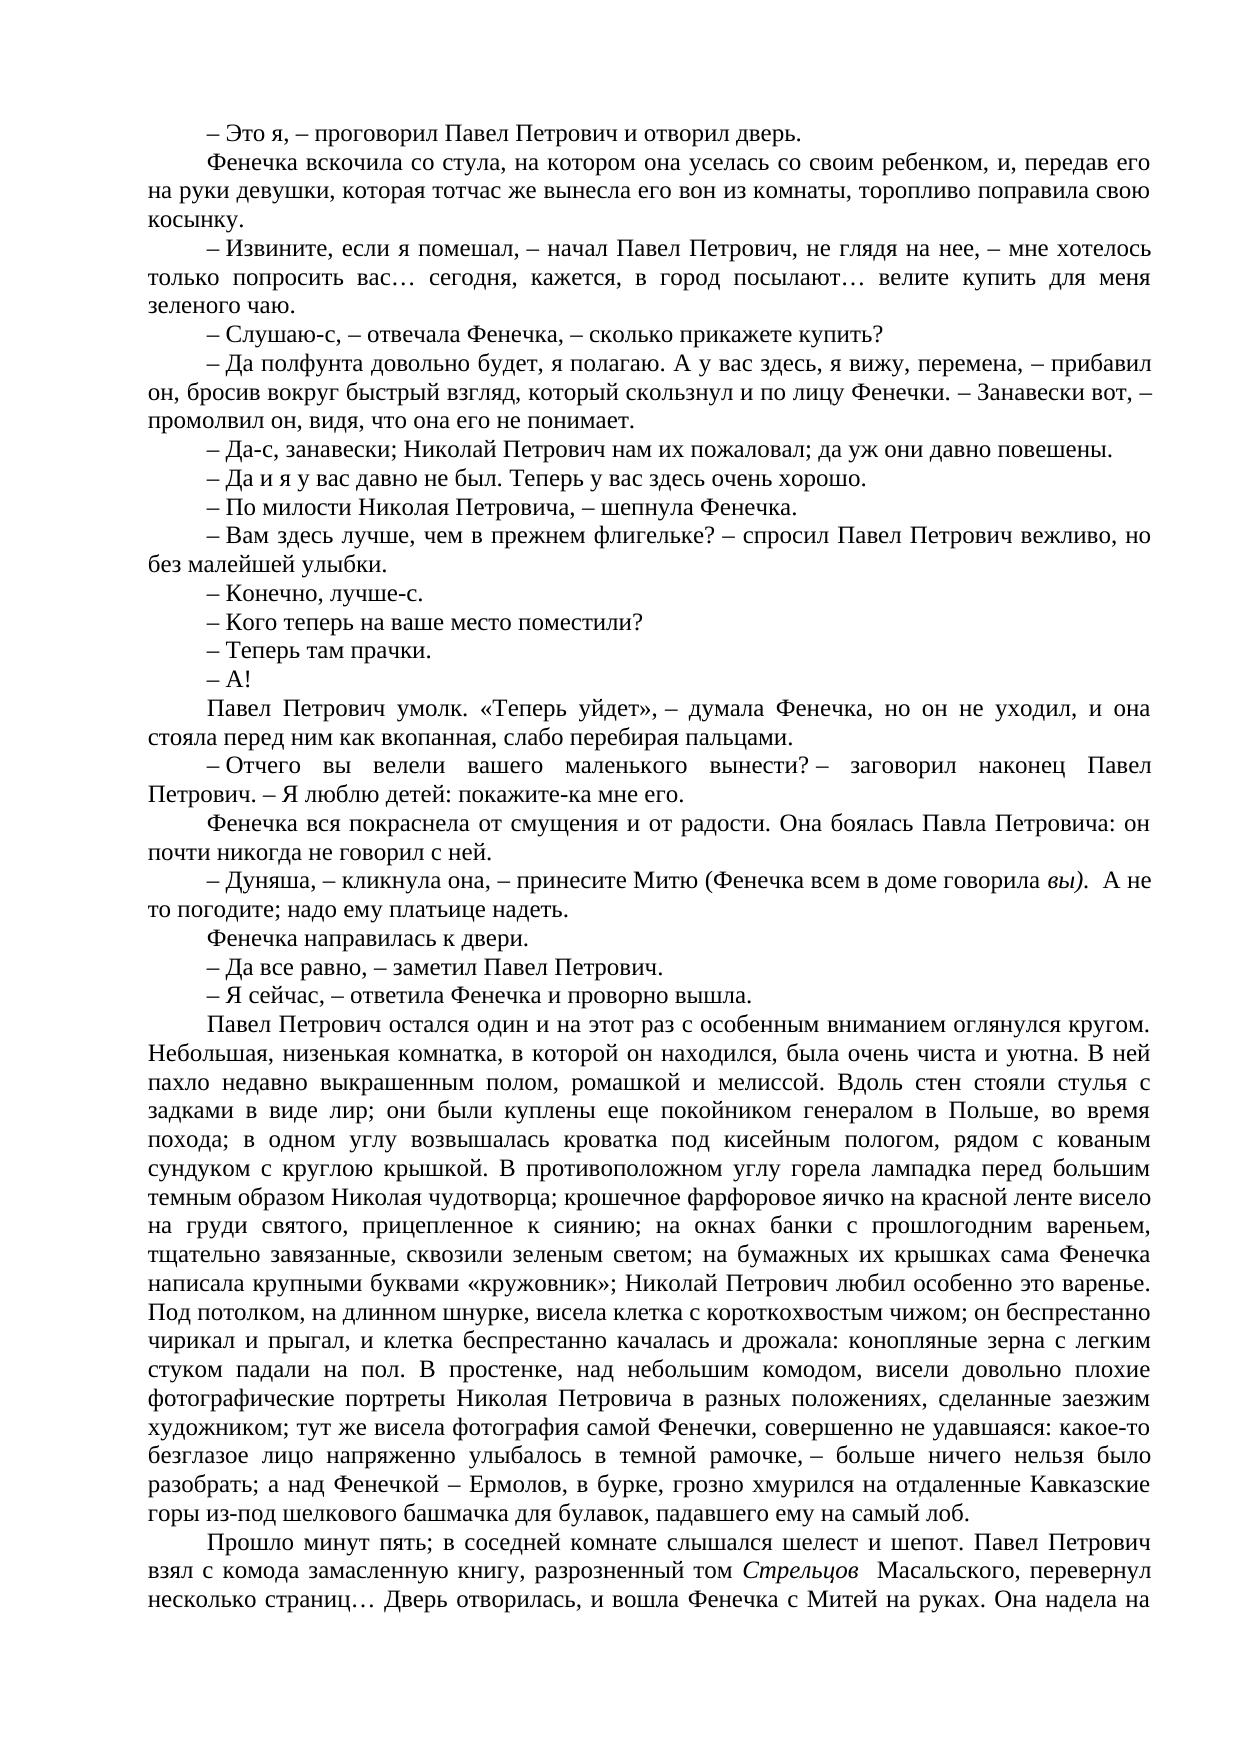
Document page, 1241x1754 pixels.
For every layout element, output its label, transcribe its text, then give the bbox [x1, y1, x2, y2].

text – Извините, если я помешал, – начал Павел Петрович, не глядя на нее, – мне хотелось только попросить вас… сегодня, кажется, в город посылают… велите купить для меня зеленого чаю. [148, 233, 1152, 319]
text – Вам здесь лучше, чем в прежнем флигельке? – спросил Павел Петрович вежливо, но без малейшей улыбки. [148, 521, 1152, 578]
text – Дуняша, – кликнула она, – принесите Митю (Фенечка всем в доме говорила вы). А не то погодите; надо ему платьице надеть. [148, 866, 1152, 923]
text Фенечка вскочила со стула, на котором она уселась со своим ребенком, и, передав его на руки девушки, которая тотчас же вынесла его вон из комнаты, торопливо поправила свою косынку. [148, 147, 1152, 233]
text – Слушаю-с, – отвечала Фенечка, – сколько прикажете купить? [148, 319, 1152, 348]
text Павел Петрович умолк. «Теперь уйдет», – думала Фенечка, но он не уходил, и она стояла перед ним как вкопанная, слабо перебирая пальцами. [148, 693, 1152, 751]
text Павел Петрович остался один и на этот раз с особенным вниманием оглянулся кругом. Небольшая, низенькая комнатка, в которой он находился, была очень чиста и уютна. В ней пахло недавно выкрашенным полом, ромашкой и мелиссой. Вдоль стен стояли стулья с задками в виде лир; они были куплены еще покойником генералом в Польше, во время похода; в одном углу возвышалась кроватка под кисейным пологом, рядом с кованым сундуком с круглою крышкой. В противоположном углу горела лампадка перед большим темным образом Николая чудотворца; крошечное фарфоровое яичко на красной ленте висело на груди святого, прицепленное к сиянию; на окнах банки с прошлогодним вареньем, тщательно завязанные, сквозили зеленым светом; на бумажных их крышках сама Фенечка написала крупными буквами «кружовник»; Николай Петрович любил особенно это варенье. Под потолком, на длинном шнурке, висела клетка с короткохвостым чижом; он беспрестанно чирикал и прыгал, и клетка беспрестанно качалась и дрожала: конопляные зерна с легким стуком падали на пол. В простенке, над небольшим комодом, висели довольно плохие фотографические портреты Николая Петровича в разных положениях, сделанные заезжим художником; тут же висела фотография самой Фенечки, совершенно не удавшаяся: какое-то безглазое лицо напряженно улыбалось в темной рамочке, – больше ничего нельзя было разобрать; а над Фенечкой – Ермолов, в бурке, грозно хмурился на отдаленные Кавказские горы из-под шелкового башмачка для булавок, падавшего ему на самый лоб. [148, 1009, 1152, 1527]
text – Конечно, лучше-с. [148, 578, 1152, 607]
text – Да и я у вас давно не был. Теперь у вас здесь очень хорошо. [148, 463, 1152, 492]
text Фенечка вся покраснела от смущения и от радости. Она боялась Павла Петровича: он почти никогда не говорил с ней. [148, 808, 1152, 866]
text – Да все равно, – заметил Павел Петрович. [148, 952, 1152, 981]
text – Да полфунта довольно будет, я полагаю. А у вас здесь, я вижу, перемена, – прибавил он, бросив вокруг быстрый взгляд, который скользнул и по лицу Фенечки. – Занавески вот, – промолвил он, видя, что она его не понимает. [148, 348, 1152, 434]
text – Теперь там прачки. [148, 636, 1152, 664]
text – Это я, – проговорил Павел Петрович и отворил дверь. [148, 118, 1152, 147]
text – Отчего вы велели вашего маленького вынести? – заговорил наконец Павел Петрович. – Я люблю детей: покажите-ка мне его. [148, 751, 1152, 808]
text – Да-с, занавески; Николай Петрович нам их пожаловал; да уж они давно повешены. [148, 434, 1152, 463]
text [148, 1527, 1152, 1613]
text – Я сейчас, – ответила Фенечка и проворно вышла. [148, 981, 1152, 1009]
text Фенечка направилась к двери. [148, 923, 1152, 952]
text – По милости Николая Петровича, – шепнула Фенечка. [148, 492, 1152, 521]
text – Кого теперь на ваше место поместили? [148, 607, 1152, 636]
text – А! [148, 664, 1152, 693]
